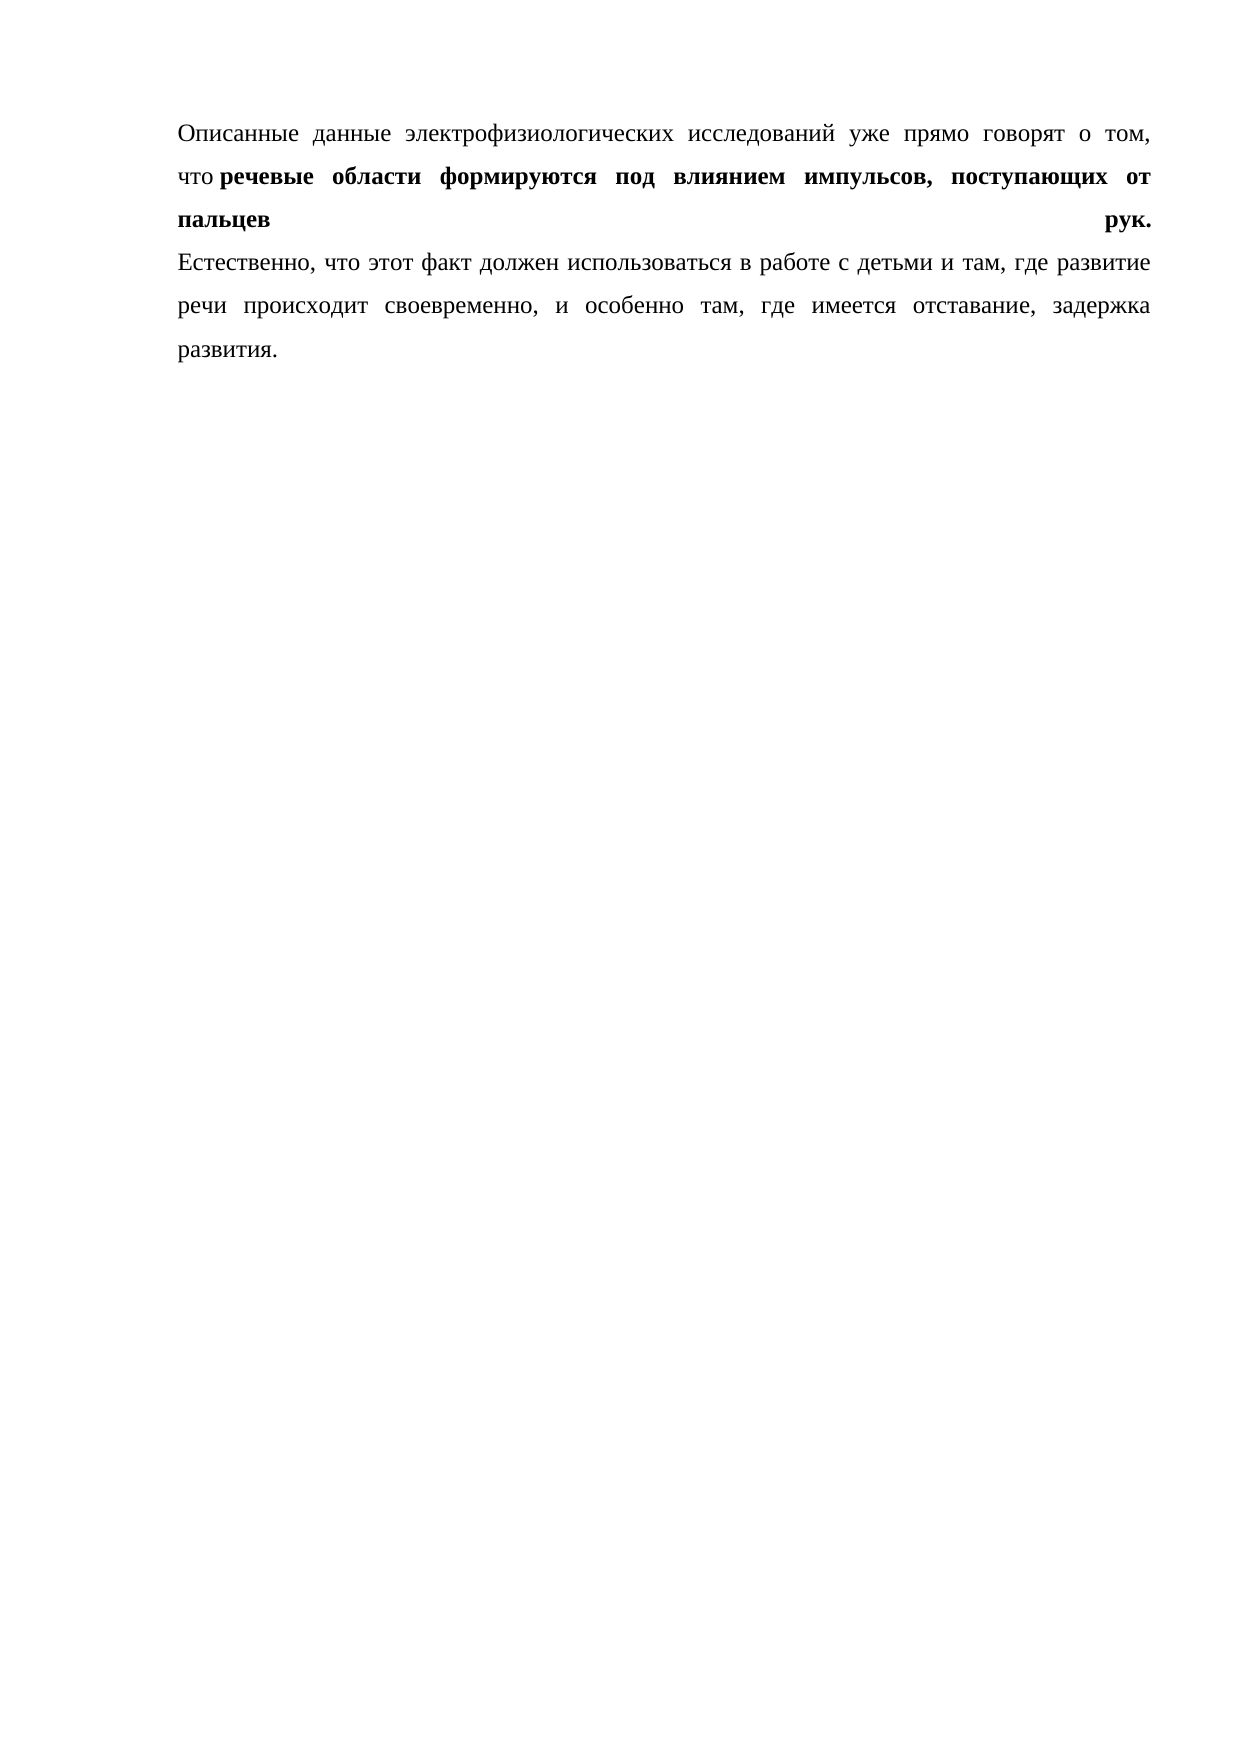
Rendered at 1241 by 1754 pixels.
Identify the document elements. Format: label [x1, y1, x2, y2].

text [177, 118, 1152, 404]
